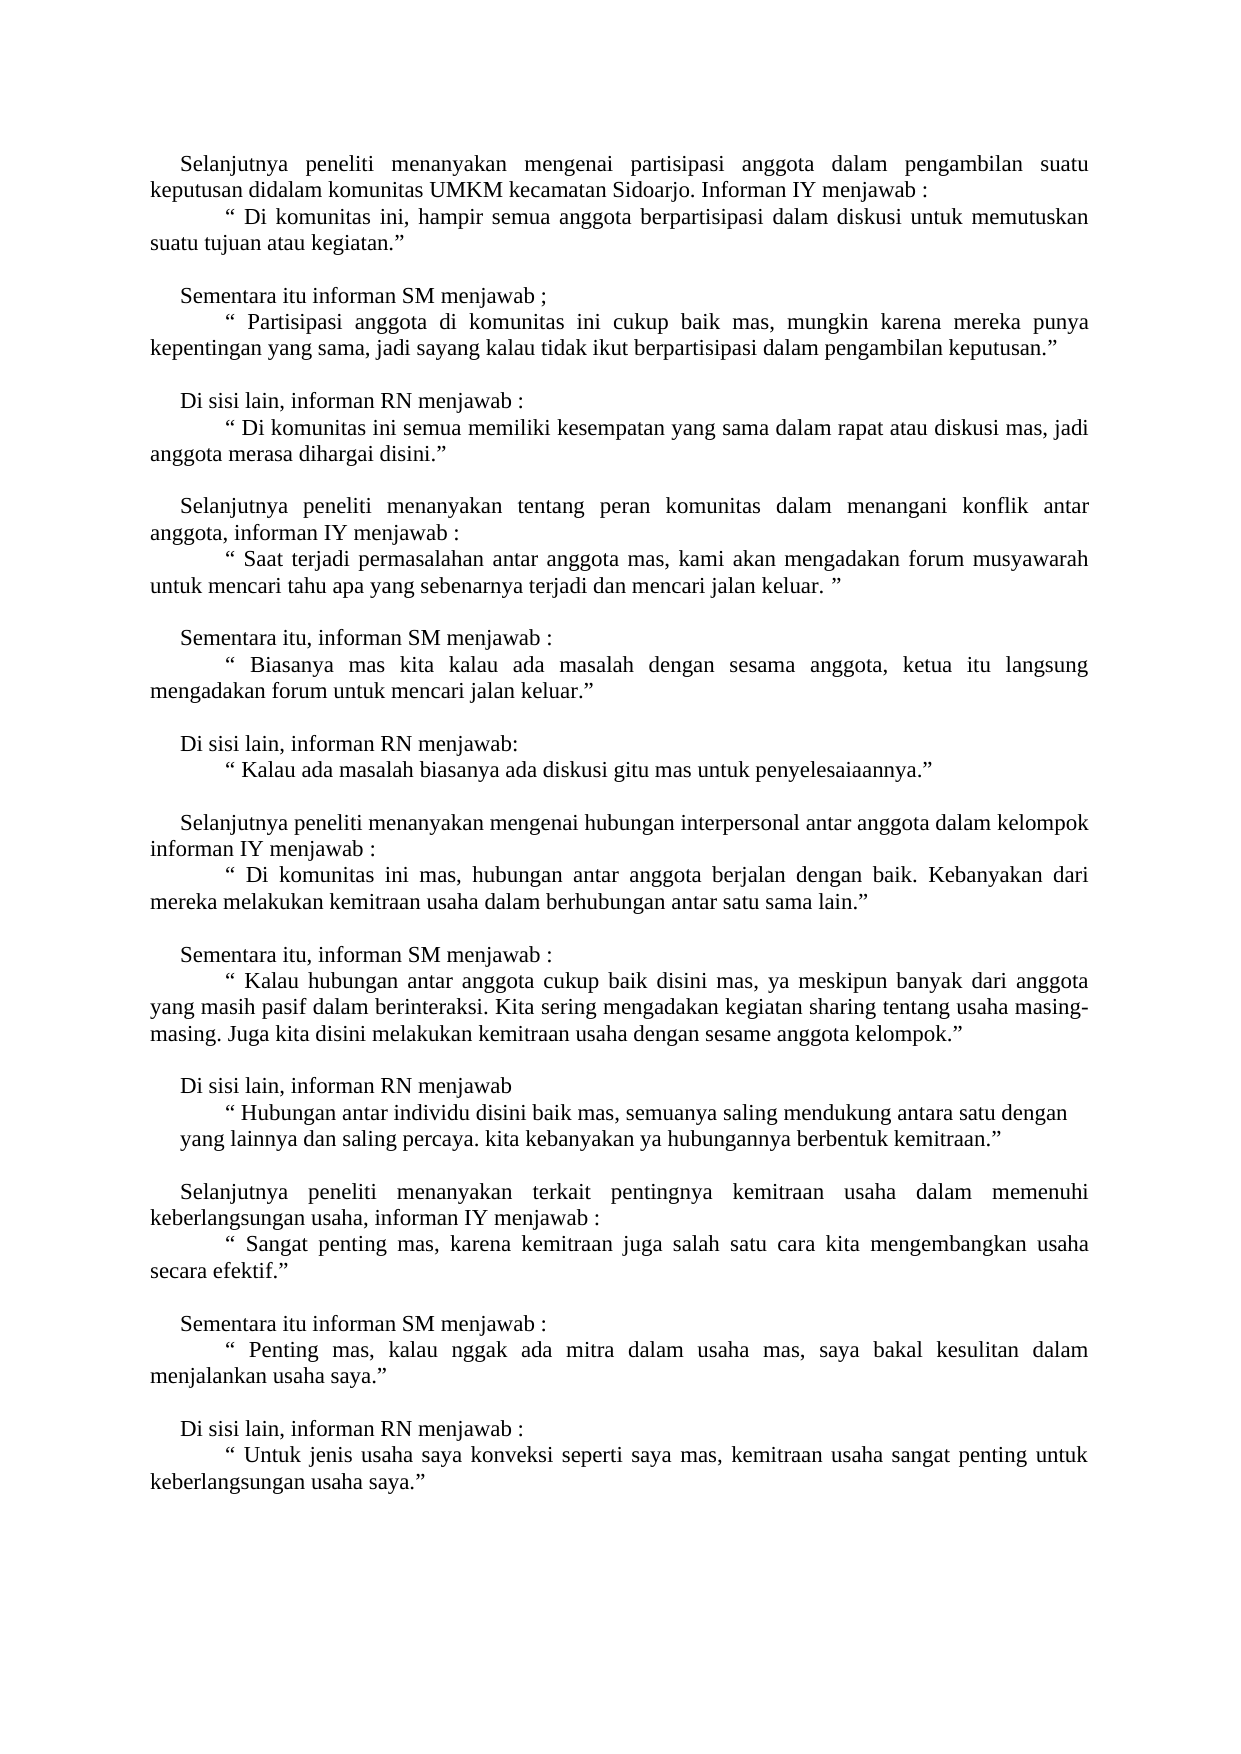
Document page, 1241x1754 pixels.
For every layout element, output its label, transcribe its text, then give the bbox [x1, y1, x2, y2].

text “ Di komunitas ini, hampir semua anggota berpartisipasi dalam diskusi untuk memutuskan suatu tujuan atau kegiatan.” [150, 203, 1090, 255]
text Sementara itu informan SM menjawab : [150, 1309, 1090, 1336]
text Di sisi lain, informan RN menjawab : [150, 1415, 1090, 1441]
text Di sisi lain, informan RN menjawab : [150, 387, 1090, 413]
text “ Untuk jenis usaha saya konveksi seperti saya mas, kemitraan usaha sangat penting untuk keberlangsungan usaha saya.” [150, 1441, 1090, 1494]
text Selanjutnya peneliti menanyakan mengenai hubungan interpersonal antar anggota dalam kelompok informan IY menjawab : [150, 809, 1090, 862]
text Selanjutnya peneliti menanyakan tentang peran komunitas dalam menangani konflik antar anggota, informan IY menjawab : [150, 493, 1090, 545]
text “ Hubungan antar individu disini baik mas, semuanya saling mendukung antara satu dengan [150, 1099, 1090, 1125]
text Di sisi lain, informan RN menjawab: [150, 730, 1090, 756]
text “ Di komunitas ini semua memiliki kesempatan yang sama dalam rapat atau diskusi mas, jadi anggota merasa dihargai disini.” [150, 413, 1090, 466]
text “ Penting mas, kalau nggak ada mitra dalam usaha mas, saya bakal kesulitan dalam menjalankan usaha saya.” [150, 1336, 1090, 1389]
text “ Kalau hubungan antar anggota cukup baik disini mas, ya meskipun banyak dari anggota yang masih pasif dalam berinteraksi. Kita sering mengadakan kegiatan sharing tentang usaha masing-masing. Juga kita disini melakukan kemitraan usaha dengan sesame anggota kelompok.” [150, 967, 1090, 1046]
text “ Saat terjadi permasalahan antar anggota mas, kami akan mengadakan forum musyawarah untuk mencari tahu apa yang sebenarnya terjadi dan mencari jalan keluar. ” [150, 545, 1090, 598]
text Sementara itu informan SM menjawab ; [150, 282, 1090, 308]
text “ Partisipasi anggota di komunitas ini cukup baik mas, mungkin karena mereka punya kepentingan yang sama, jadi sayang kalau tidak ikut berpartisipasi dalam pengambilan keputusan.” [150, 308, 1090, 361]
text yang lainnya dan saling percaya. kita kebanyakan ya hubungannya berbentuk kemitraan.” [150, 1125, 1090, 1151]
text Sementara itu, informan SM menjawab : [150, 624, 1090, 651]
text “ Kalau ada masalah biasanya ada diskusi gitu mas untuk penyelesaiaannya.” [150, 756, 1090, 782]
text Di sisi lain, informan RN menjawab [150, 1072, 1090, 1099]
text “ Biasanya mas kita kalau ada masalah dengan sesama anggota, ketua itu langsung mengadakan forum untuk mencari jalan keluar.” [150, 651, 1090, 703]
text “ Di komunitas ini mas, hubungan antar anggota berjalan dengan baik. Kebanyakan dari mereka melakukan kemitraan usaha dalam berhubungan antar satu sama lain.” [150, 862, 1090, 914]
text Sementara itu, informan SM menjawab : [150, 941, 1090, 967]
text “ Sangat penting mas, karena kemitraan juga salah satu cara kita mengembangkan usaha secara efektif.” [150, 1231, 1090, 1283]
text Selanjutnya peneliti menanyakan terkait pentingnya kemitraan usaha dalam memenuhi keberlangsungan usaha, informan IY menjawab : [150, 1178, 1090, 1231]
text Selanjutnya peneliti menanyakan mengenai partisipasi anggota dalam pengambilan suatu keputusan didalam komunitas UMKM kecamatan Sidoarjo. Informan IY menjawab : [150, 150, 1090, 203]
